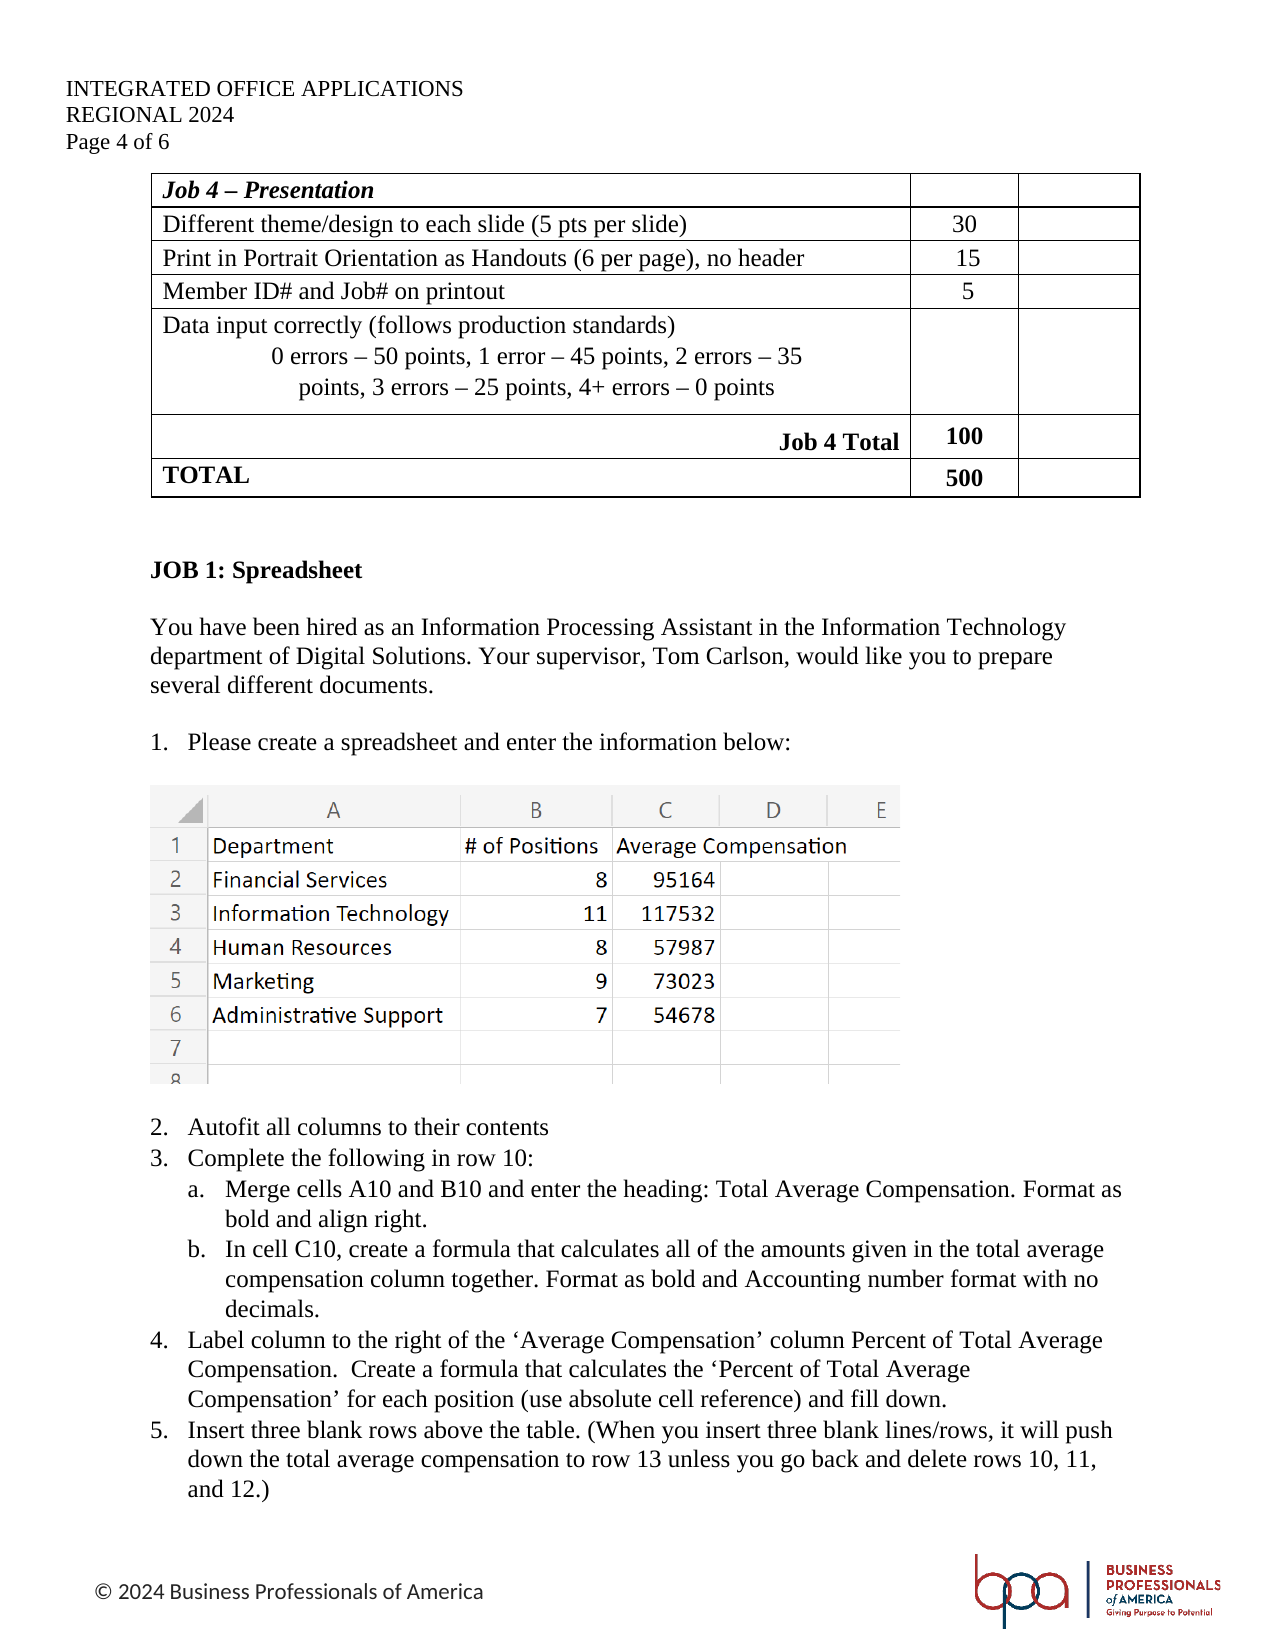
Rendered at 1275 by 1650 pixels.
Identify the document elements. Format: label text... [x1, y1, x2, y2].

table_cell [911, 309, 1018, 414]
table_cell 5 [911, 275, 1018, 307]
table_cell [1019, 459, 1139, 496]
table_cell [911, 174, 1018, 206]
table_cell 500 [911, 459, 1018, 496]
table_cell [1019, 174, 1139, 206]
table_cell 100 [911, 415, 1018, 457]
text JOB 1: Spreadsheet [150, 555, 1125, 584]
list Autofit all columns to their contents [150, 1112, 1125, 1141]
table_cell [1019, 241, 1139, 274]
list Merge cells A10 and B10 and enter the heading: Total Average Compensation. Format as bold and align right. [187, 1174, 1125, 1232]
list Please create a spreadsheet and enter the information below: [150, 727, 1125, 756]
list Insert three blank rows above the table. (When you insert three blank lines/rows, it will push down the total average compensation to row 13 unless you go back and delete rows 10, 11, and 12.) [150, 1415, 1125, 1503]
table_cell Data input correctly (follows production standards) 0 errors – 50 points, 1 error – 45 points, 2 errors – 35 points, 3 errors – 25 points, 4+ errors – 0 points [152, 309, 910, 414]
list Complete the following in row 10: [150, 1143, 1125, 1172]
table_cell [1019, 309, 1139, 414]
list In cell C10, create a formula that calculates all of the amounts given in the total average compensation column together. Format as bold and Accounting number format with no decimals. [187, 1234, 1125, 1322]
table_cell 15 [911, 241, 1018, 274]
table_cell 30 [911, 208, 1018, 240]
table_cell Member ID# and Job# on printout [152, 275, 910, 307]
table_cell TOTAL [152, 459, 910, 496]
text You have been hired as an Information Processing Assistant in the Information Technology department of Digital Solutions. Your supervisor, Tom Carlson, would like you to prepare several different documents. [150, 612, 1125, 699]
table_cell [1019, 415, 1139, 457]
table_cell Different theme/design to each slide (5 pts per slide) [152, 208, 910, 240]
list Label column to the right of the ‘Average Compensation’ column Percent of Total Average Compensation. Create a formula that calculates the ‘Percent of Total Average Compensation’ for each position (use absolute cell reference) and fill down. [150, 1325, 1125, 1413]
table_cell [1019, 208, 1139, 240]
table_cell Print in Portrait Orientation as Handouts (6 per page), no header [152, 241, 910, 274]
table_cell Job 4 – Presentation [152, 174, 910, 206]
picture [150, 785, 901, 1084]
table_cell [1019, 275, 1139, 307]
picture [975, 1554, 1221, 1629]
table_cell Job 4 Total [152, 415, 910, 457]
